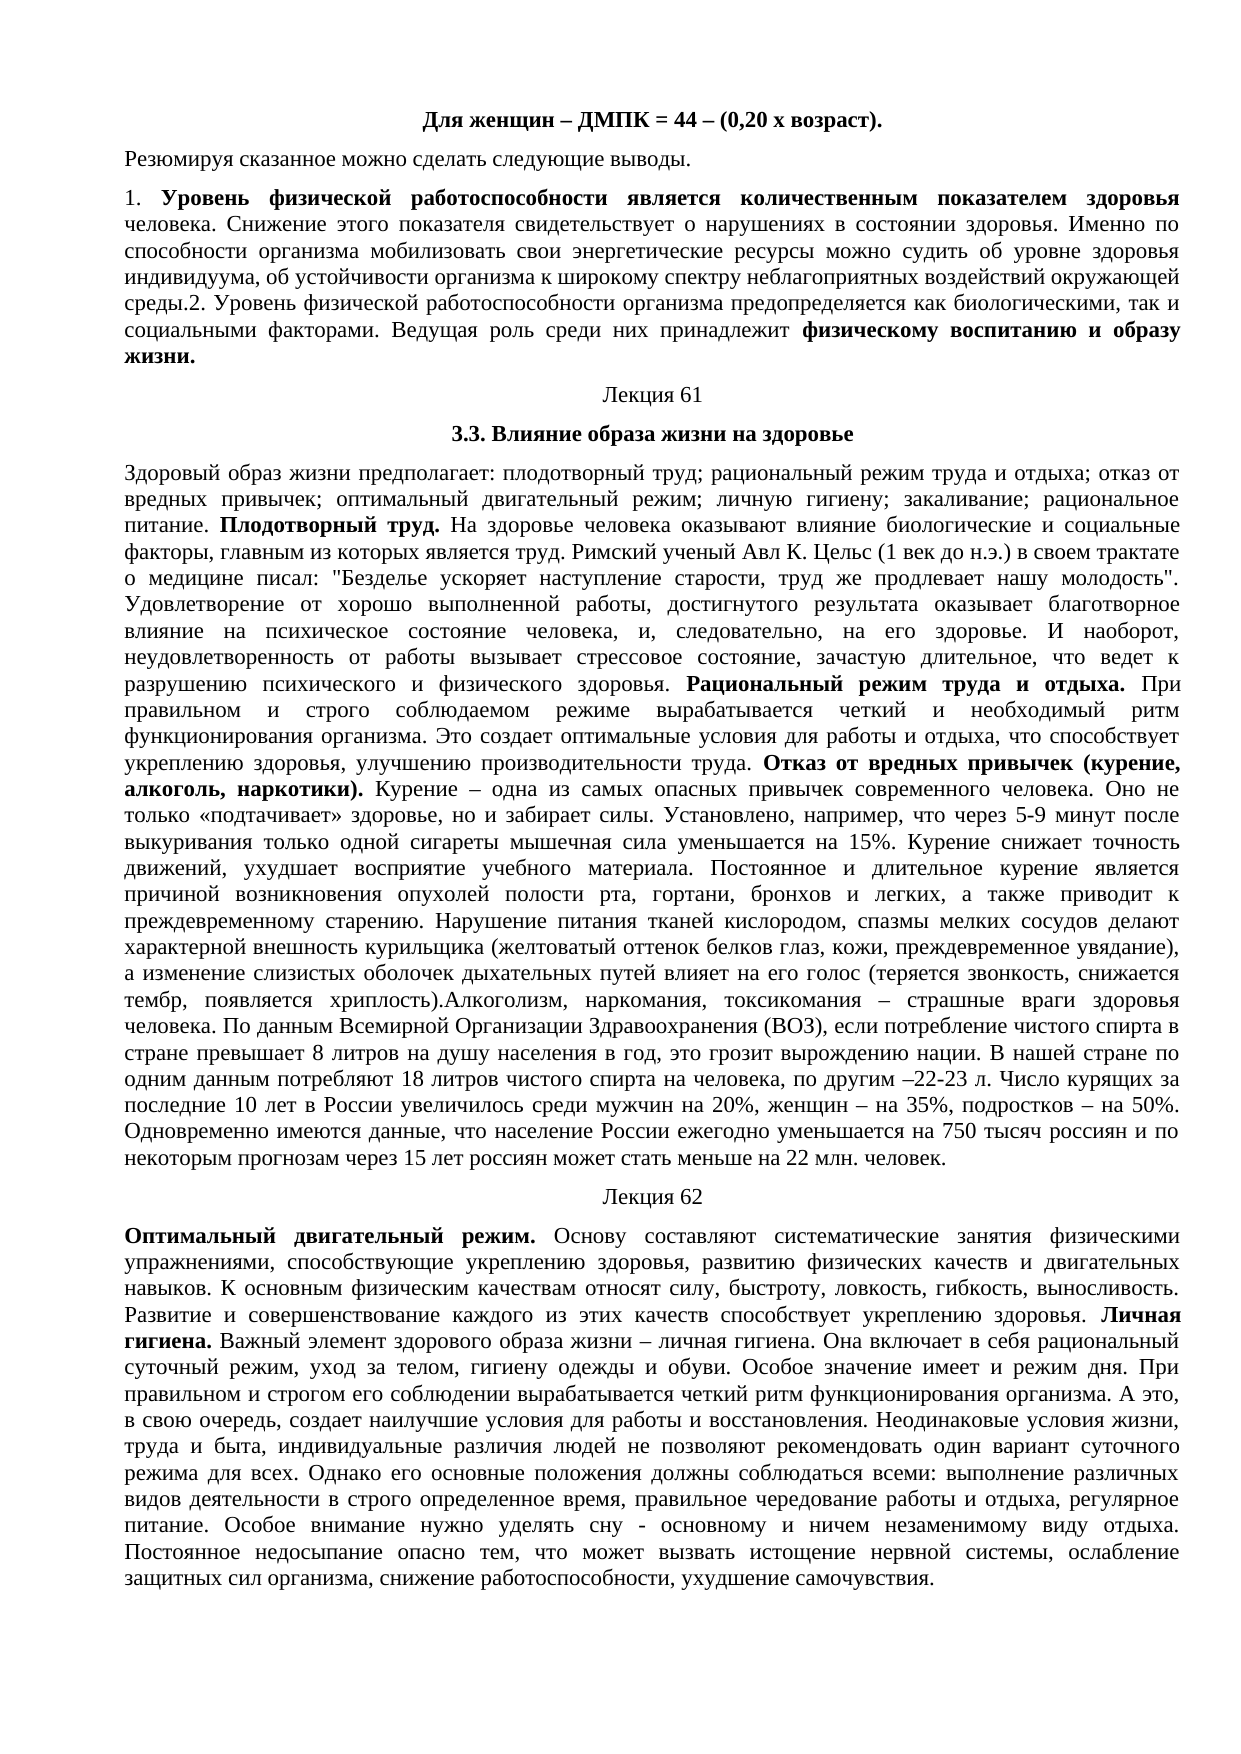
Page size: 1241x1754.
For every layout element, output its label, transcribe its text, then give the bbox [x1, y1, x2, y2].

text Резюмируя сказанное можно сделать следующие выводы. [124, 145, 1181, 172]
text Лекция 61 [124, 381, 1181, 407]
text Для женщин – ДМПК = 44 – (0,20 х возраст). [124, 106, 1181, 133]
text Лекция 62 [124, 1183, 1181, 1209]
text 1. Уровень физической работоспособности является количественным показателем здоровья человека. Снижение этого показателя свидетельствует о нарушениях в состоянии здоровья. Именно по способности организма мобилизовать свои энергетические ресурсы можно судить об уровне здоровья индивидуума, об устойчивости организма к широкому спектру неблагоприятных воздействий окружающей среды.2. Уровень физической работоспособности организма предопределяется как биологическими, так и социальными факторами. Ведущая роль среди них принадлежит физическому воспитанию и образу жизни. [124, 184, 1181, 368]
text Здоровый образ жизни предполагает: плодотворный труд; рациональный режим труда и отдыха; отказ от вредных привычек; оптимальный двигательный режим; личную гигиену; закаливание; рациональное питание. Плодотворный труд. На здоровье человека оказывают влияние биологические и социальные факторы, главным из которых является труд. Римский ученый Авл К. Цельс (1 век до н.э.) в своем трактате о медицине писал: "Безделье ускоряет наступление старости, труд же продлевает нашу молодость". Удовлетворение от хорошо выполненной работы, достигнутого результата оказывает благотворное влияние на психическое состояние человека, и, следовательно, на его здоровье. И наоборот, неудовлетворенность от работы вызывает стрессовое состояние, зачастую длительное, что ведет к разрушению психического и физического здоровья. Рациональный режим труда и отдыха. При правильном и строго соблюдаемом режиме вырабатывается четкий и необходимый ритм функционирования организма. Это создает оптимальные условия для работы и отдыха, что способствует укреплению здоровья, улучшению производительности труда. Отказ от вредных привычек (курение, алкоголь, наркотики). Курение – одна из самых опасных привычек современного человека. Оно не только «подтачивает» здоровье, но и забирает силы. Установлено, например, что через 5-9 минут после выкуривания только одной сигареты мышечная сила уменьшается на 15%. Курение снижает точность движений, ухудшает восприятие учебного материала. Постоянное и длительное курение является причиной возникновения опухолей полости рта, гортани, бронхов и легких, а также приводит к преждевременному старению. Нарушение питания тканей кислородом, спазмы мелких сосудов делают характерной внешность курильщика (желтоватый оттенок белков глаз, кожи, преждевременное увядание), а изменение слизистых оболочек дыхательных путей влияет на его голос (теряется звонкость, снижается тембр, появляется хриплость).Алкоголизм, наркомания, токсикомания – страшные враги здоровья человека. По данным Всемирной Организации Здравоохранения (ВОЗ), если потребление чистого спирта в стране превышает 8 литров на душу населения в год, это грозит вырождению нации. В нашей стране по одним данным потребляют 18 литров чистого спирта на человека, по другим –22-23 л. Число курящих за последние 10 лет в России увеличилось среди мужчин на 20%, женщин – на 35%, подростков – на 50%. Одновременно имеются данные, что население России ежегодно уменьшается на 750 тысяч россиян и по некоторым прогнозам через 15 лет россиян может стать меньше на 22 млн. человек. [124, 459, 1181, 1170]
text Оптимальный двигательный режим. Основу составляют систематические занятия физическими упражнениями, способствующие укреплению здоровья, развитию физических качеств и двигательных навыков. К основным физическим качествам относят силу, быстроту, ловкость, гибкость, выносливость. Развитие и совершенствование каждого из этих качеств способствует укреплению здоровья. Личная гигиена. Важный элемент здорового образа жизни – личная гигиена. Она включает в себя рациональный суточный режим, уход за телом, гигиену одежды и обуви. Особое значение имеет и режим дня. При правильном и строгом его соблюдении вырабатывается четкий ритм функционирования организма. А это, в свою очередь, создает наилучшие условия для работы и восстановления. Неодинаковые условия жизни, труда и быта, индивидуальные различия людей не позволяют рекомендовать один вариант суточного режима для всех. Однако его основные положения должны соблюдаться всеми: выполнение различных видов деятельности в строго определенное время, правильное чередование работы и отдыха, регулярное питание. Особое внимание нужно уделять сну - основному и ничем незаменимому виду отдыха. Постоянное недосыпание опасно тем, что может вызвать истощение нервной системы, ослабление защитных сил организма, снижение работоспособности, ухудшение самочувствия. [124, 1222, 1181, 1591]
text 3.3. Влияние образа жизни на здоровье [124, 420, 1181, 446]
